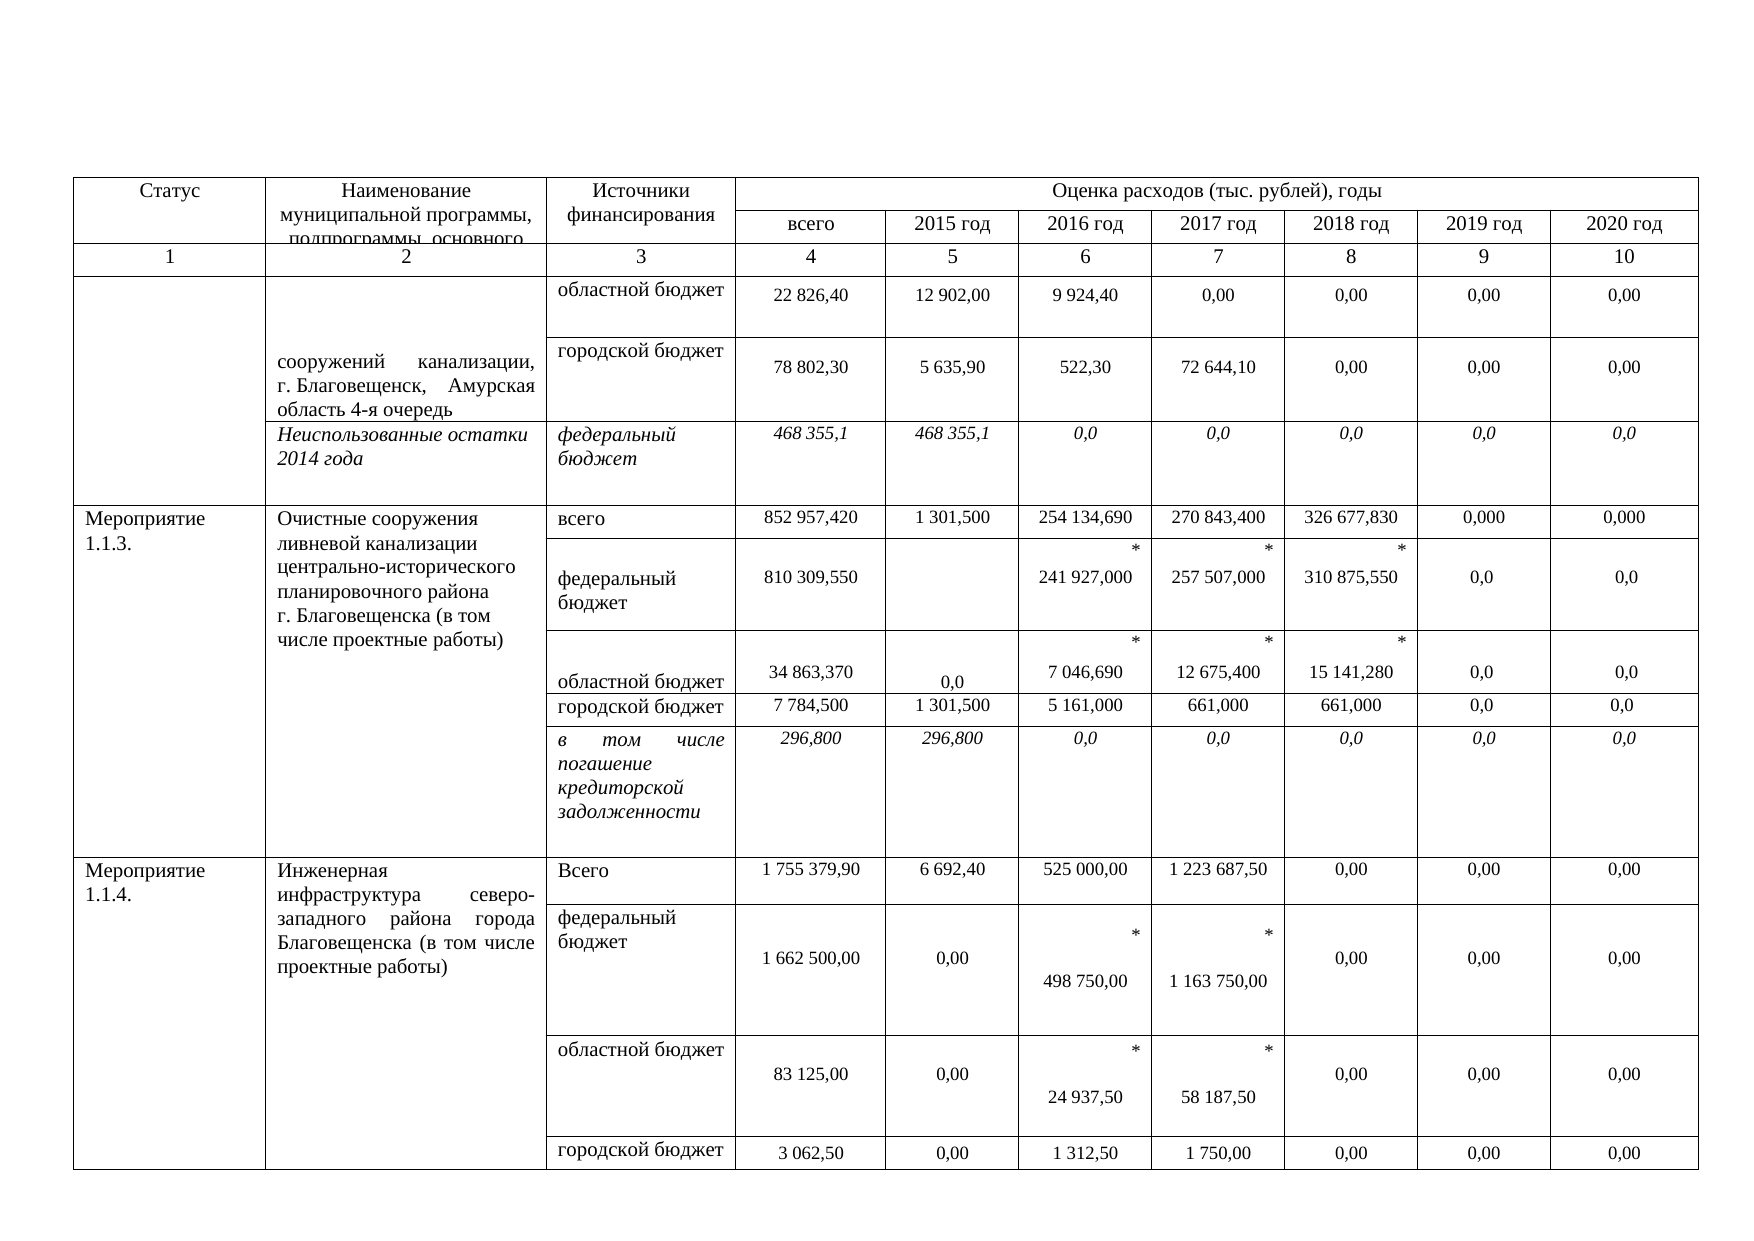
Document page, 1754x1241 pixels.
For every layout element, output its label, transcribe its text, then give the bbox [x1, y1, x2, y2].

table_cell 0,000 [1551, 506, 1698, 538]
table_cell федеральный бюджет [547, 422, 735, 505]
table_cell 0,00 [1418, 858, 1550, 904]
table_cell 0,0 [1551, 660, 1698, 693]
table_header Статус [74, 178, 265, 243]
table_cell * 58 187,50 [1152, 1036, 1284, 1136]
table_cell 2017 год [1152, 211, 1284, 243]
table_cell 296,800 [886, 727, 1018, 857]
table_header Оценка расходов (тыс. рублей), годы [736, 178, 1698, 210]
table_cell 3 [547, 244, 735, 276]
table_cell 2020 год [1551, 211, 1698, 243]
table_cell 296,800 [736, 727, 885, 857]
table_cell 0,00 [1418, 1036, 1550, 1136]
table_cell 0,00 [1152, 277, 1284, 337]
table_cell 0,00 [1551, 905, 1698, 1035]
table_cell * 1 163 750,00 [1152, 905, 1284, 1035]
table_cell 326 677,830 [1285, 506, 1417, 538]
table_cell 2016 год [1019, 211, 1151, 243]
table_cell 7 046,690 [1019, 660, 1151, 693]
table_cell * [1019, 539, 1151, 565]
table_cell городской бюджет [547, 338, 735, 421]
table_cell 6 [1019, 244, 1151, 276]
table_cell 34 863,370 [736, 660, 885, 693]
table_cell 0,0 [1418, 694, 1550, 726]
table_cell 241 927,000 [1019, 565, 1151, 630]
table_cell 0,00 [886, 1036, 1018, 1136]
table_cell 0,00 [1285, 1137, 1417, 1168]
table_cell * [1152, 631, 1284, 660]
table_cell 0,00 [1551, 858, 1698, 904]
table_cell 0,00 [1285, 905, 1417, 1035]
table_cell 0,00 [1418, 1137, 1550, 1168]
table_cell 2018 год [1285, 211, 1417, 243]
table_cell городской бюджет [547, 1137, 735, 1168]
table_cell [886, 539, 1018, 565]
table_cell 0,00 [1551, 1036, 1698, 1136]
table_cell городской бюджет [547, 694, 735, 726]
table_cell 0,000 [1418, 506, 1550, 538]
table_cell Мероприятие 1.1.4. [74, 858, 265, 1168]
table_cell 0,00 [1418, 338, 1550, 421]
table_cell * [1019, 631, 1151, 660]
table_cell 0,0 [1418, 565, 1550, 630]
table_cell 12 902,00 [886, 277, 1018, 337]
table_cell 2 [266, 244, 546, 276]
table_cell 0,00 [1285, 1036, 1417, 1136]
table_cell 5 161,000 [1019, 694, 1151, 726]
table_cell * [1152, 539, 1284, 565]
table_cell 0,0 [1019, 422, 1151, 505]
table_cell 0,0 [1418, 422, 1550, 505]
table_cell Мероприятие 1.1.3. [74, 506, 265, 857]
table_cell 1 662 500,00 [736, 905, 885, 1035]
table_cell 0,0 [1551, 422, 1698, 505]
table_cell 9 [1418, 244, 1550, 276]
table_cell областной бюджет [547, 277, 735, 337]
table_cell областной бюджет [547, 631, 735, 693]
table_cell 0,0 [886, 660, 1018, 693]
table_cell 5 [886, 244, 1018, 276]
table_cell 0,00 [1285, 858, 1417, 904]
table_cell 1 223 687,50 [1152, 858, 1284, 904]
table_cell 2019 год [1418, 211, 1550, 243]
table_cell в том числе погашение кредиторской задолженности [547, 727, 735, 857]
table_cell 5 635,90 [886, 338, 1018, 421]
table_cell 468 355,1 [886, 422, 1018, 505]
table_cell 1 301,500 [886, 694, 1018, 726]
table_cell 0,0 [1152, 727, 1284, 857]
table_cell 0,00 [1551, 1137, 1698, 1168]
table_cell областной бюджет [547, 1036, 735, 1136]
table_cell * 498 750,00 [1019, 905, 1151, 1035]
table_cell * [1285, 631, 1417, 660]
table_cell федеральный бюджет [547, 905, 735, 1035]
table_cell 7 784,500 [736, 694, 885, 726]
table_header Наименование муниципальной программы, подпрограммы, основного мероприятия, мероприятия [266, 178, 546, 243]
table_cell [736, 539, 885, 565]
table_cell 1 755 379,90 [736, 858, 885, 904]
table_cell 0,00 [1285, 277, 1417, 337]
table_cell 661,000 [1285, 694, 1417, 726]
table_cell 310 875,550 [1285, 565, 1417, 630]
table_cell Неиспользованные остатки 2014 года [266, 422, 546, 505]
table_cell 0,0 [1551, 694, 1698, 726]
table_cell 0,0 [1285, 422, 1417, 505]
table_cell Очистные сооружения ливневой канализации центрально-исторического планировочного района г. Благовещенска (в том числе проектные работы) [266, 506, 546, 857]
table_cell 810 309,550 [736, 565, 885, 630]
table_cell 254 134,690 [1019, 506, 1151, 538]
table_cell 270 843,400 [1152, 506, 1284, 538]
table_cell [736, 631, 885, 660]
table_cell 78 802,30 [736, 338, 885, 421]
table_cell [547, 539, 735, 565]
table_cell [886, 631, 1018, 660]
table_cell Всего [547, 858, 735, 904]
table_cell [1418, 539, 1550, 565]
table_cell 10 [1551, 244, 1698, 276]
table_cell всего [547, 506, 735, 538]
table_cell 0,00 [886, 1137, 1018, 1168]
table_cell 0,0 [1551, 565, 1698, 630]
table_cell 0,00 [1551, 338, 1698, 421]
table_cell 7 [1152, 244, 1284, 276]
table_cell * 24 937,50 [1019, 1036, 1151, 1136]
table_cell 6 692,40 [886, 858, 1018, 904]
table_cell [1418, 631, 1550, 660]
table_cell 525 000,00 [1019, 858, 1151, 904]
table_cell 257 507,000 [1152, 565, 1284, 630]
table_cell [1551, 631, 1698, 660]
table_cell 1 750,00 [1152, 1137, 1284, 1168]
table_cell 0,0 [1285, 727, 1417, 857]
table_cell 83 125,00 [736, 1036, 885, 1136]
table_cell 661,000 [1152, 694, 1284, 726]
table_cell 1 301,500 [886, 506, 1018, 538]
table_cell 9 924,40 [1019, 277, 1151, 337]
table_cell 22 826,40 [736, 277, 885, 337]
table_cell [886, 565, 1018, 630]
table_cell 72 644,10 [1152, 338, 1284, 421]
table_cell 0,00 [1285, 338, 1417, 421]
table_cell 12 675,400 [1152, 660, 1284, 693]
table_cell 522,30 [1019, 338, 1151, 421]
table_cell 0,0 [1019, 727, 1151, 857]
table_cell 1 [74, 244, 265, 276]
table_cell федеральный бюджет [547, 565, 735, 630]
table_cell * [1285, 539, 1417, 565]
table_cell всего [736, 211, 885, 243]
table_cell 0,00 [886, 905, 1018, 1035]
table_cell 15 141,280 [1285, 660, 1417, 693]
table_cell 0,0 [1418, 660, 1550, 693]
table_cell 468 355,1 [736, 422, 885, 505]
table_cell 0,0 [1152, 422, 1284, 505]
table_cell 852 957,420 [736, 506, 885, 538]
table_cell 2015 год [886, 211, 1018, 243]
table_cell Инженерная инфраструктура северо-западного района города Благовещенска (в том числе проектные работы) [266, 858, 546, 1168]
table_cell 0,0 [1418, 727, 1550, 857]
table_header Источники финансирования [547, 178, 735, 243]
table_cell 0,00 [1418, 277, 1550, 337]
table_cell 8 [1285, 244, 1417, 276]
table_cell 0,0 [1551, 727, 1698, 857]
table_cell 0,00 [1551, 277, 1698, 337]
table_cell 3 062,50 [736, 1137, 885, 1168]
table_cell 0,00 [1418, 905, 1550, 1035]
table_cell 1 312,50 [1019, 1137, 1151, 1168]
table_cell [1551, 539, 1698, 565]
table_cell 4 [736, 244, 885, 276]
